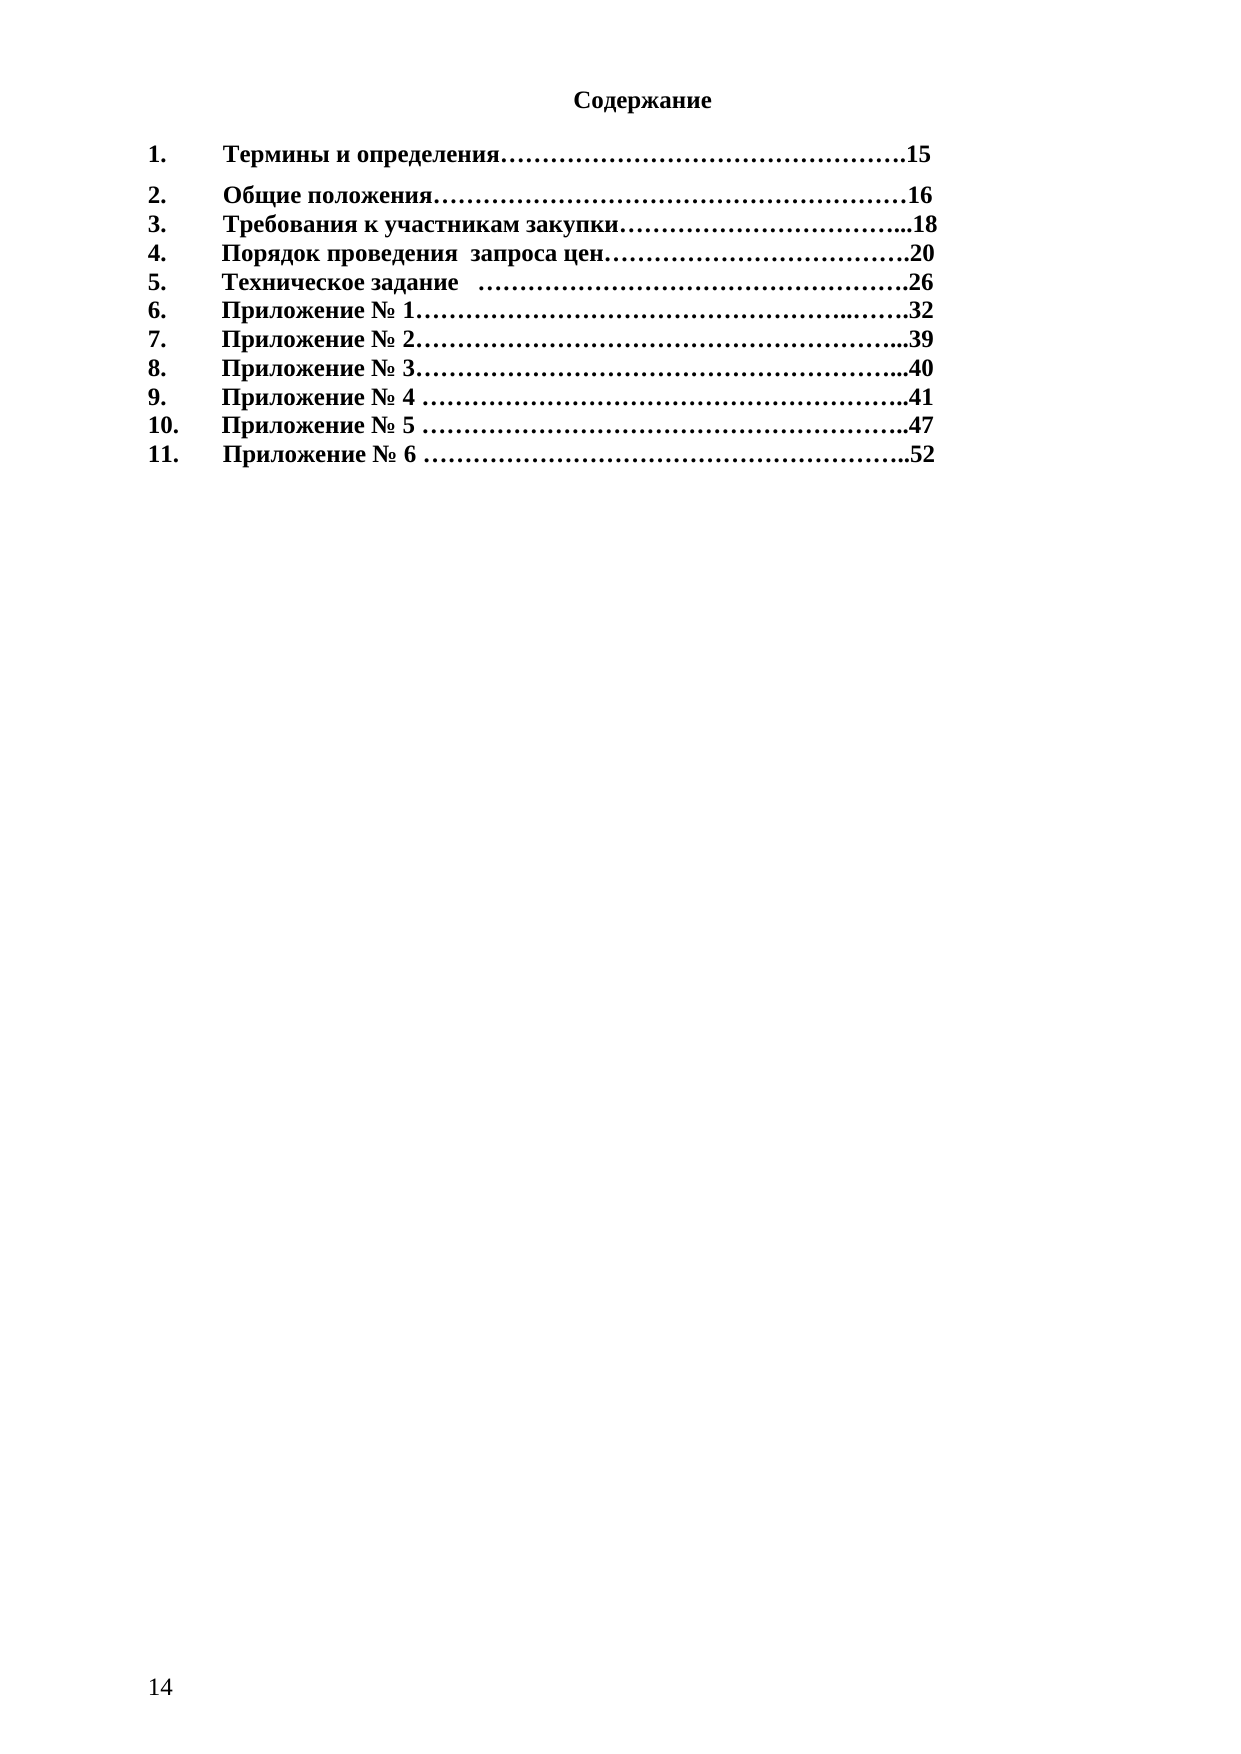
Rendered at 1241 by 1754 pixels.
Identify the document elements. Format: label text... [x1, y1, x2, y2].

text 3. Требования к участникам закупки……………………………...18 [148, 209, 960, 238]
text 7. Приложение № 2…………………………………………………...39 [148, 324, 1137, 353]
text Содержание [148, 85, 1137, 114]
text 9. Приложение № 4 …………………………………………………..41 [148, 382, 1137, 410]
text 8. Приложение № 3…………………………………………………...40 [148, 353, 1137, 382]
text 5. Техническое задание …………………………………………….26 [148, 267, 960, 295]
text 4. Порядок проведения запроса цен……………………………….20 [148, 238, 960, 267]
text 10. Приложение № 5 …………………………………………………..47 [148, 410, 1137, 439]
text 2. Общие положения…………………………………………………16 [148, 180, 960, 209]
text 11. Приложение № 6 …………………………………………………..52 [148, 439, 1137, 468]
text 6. Приложение № 1……………………………………………..…….32 [148, 295, 975, 324]
text 1. Термины и определения………………………………………….15 [148, 139, 960, 168]
